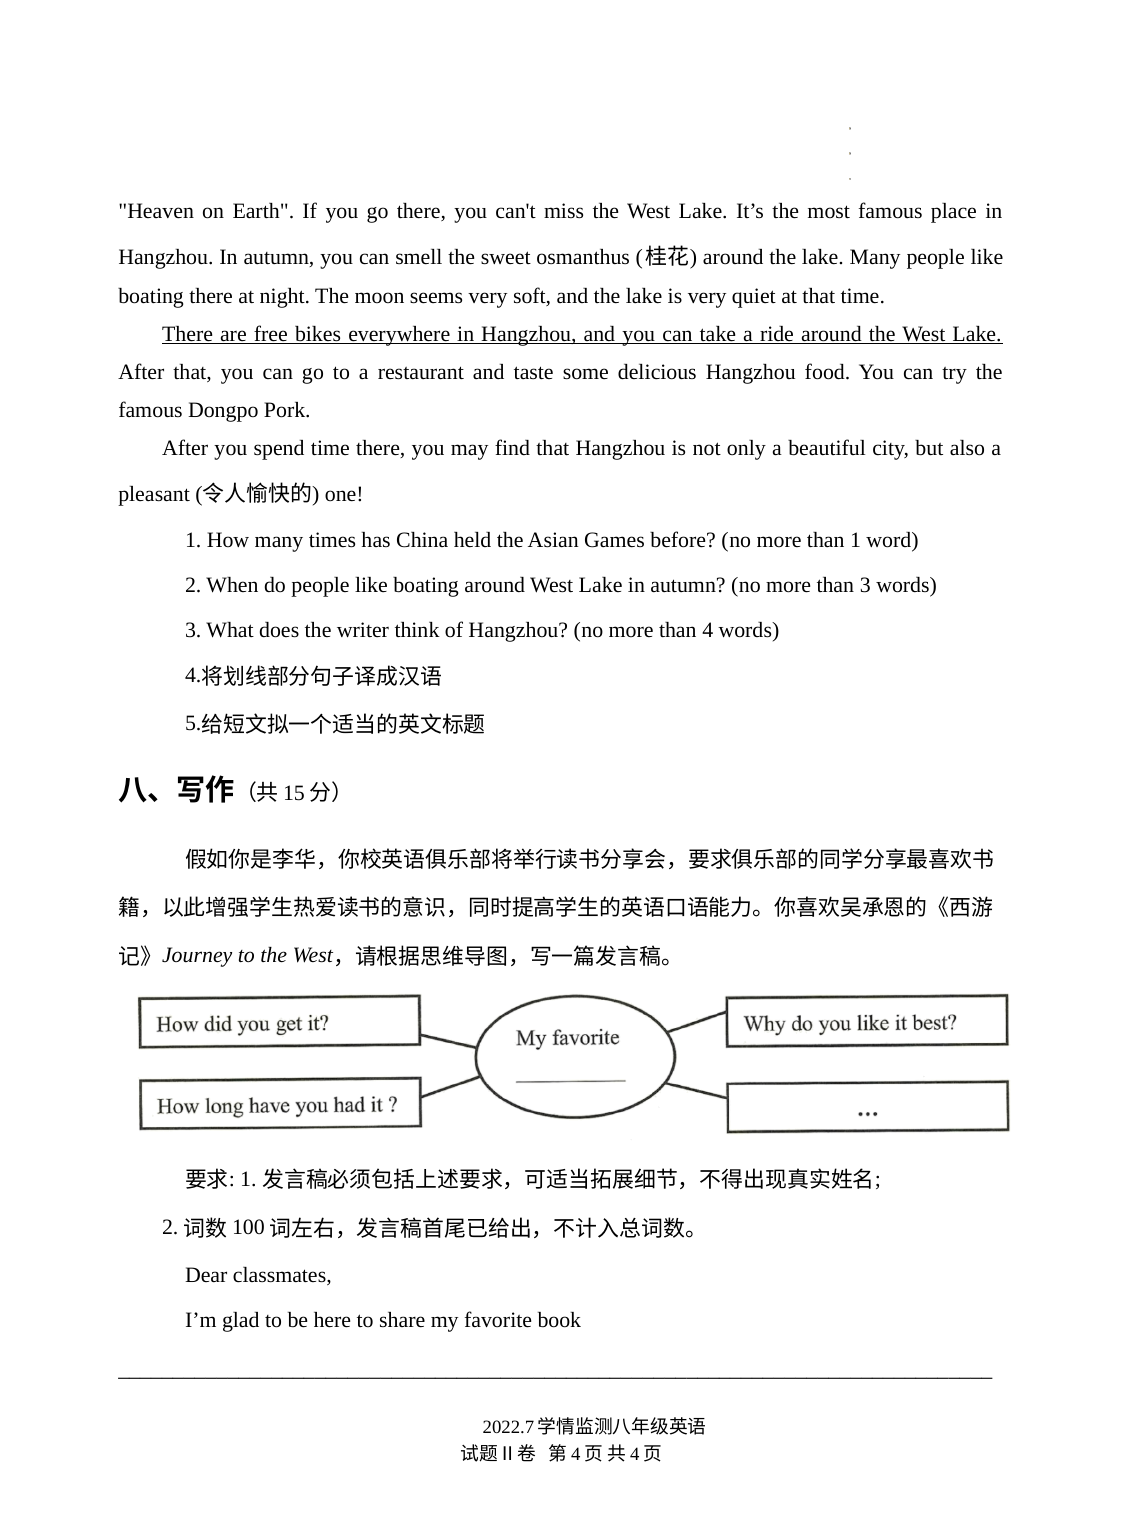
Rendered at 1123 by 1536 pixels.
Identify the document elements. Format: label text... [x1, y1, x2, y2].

text 4.将划线部分句子译成汉语 [118, 658, 1004, 691]
picture [118, 986, 1027, 1141]
text Dear classmates, [118, 1259, 1004, 1291]
text There are free bikes everywhere in Hangzhou, and you can take a ride around the West Lake. After that, you can go to a restaurant and taste some delicious Hangzhou food. You can try the famous Dongpo Pork. [118, 321, 1004, 422]
text 八、写作（共15分） [118, 755, 1004, 820]
text 5.给短文拟一个适当的英文标题 [118, 707, 1004, 739]
text 要求: 1. 发言稿必须包括上述要求，可适当拓展细节，不得出现真实姓名; [118, 1162, 1004, 1194]
text 2. When do people like boating around West Lake in autumn? (no more than 3 words) [118, 568, 1004, 601]
text 3. What does the writer think of Hangzhou? (no more than 4 words) [118, 613, 1004, 646]
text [118, 198, 1004, 308]
text 2. 词数100词左右，发言稿首尾已给出，不计入总词数。 [118, 1210, 1004, 1243]
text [118, 1304, 1004, 1385]
text 假如你是李华，你校英语俱乐部将举行读书分享会，要求俱乐部的同学分享最喜欢书籍，以此增强学生热爱读书的意识，同时提高学生的英语口语能力。你喜欢吴承恩的《西游记》Journey to the West，请根据思维导图，写一篇发言稿。 [118, 841, 1004, 971]
text 1. How many times has China held the Asian Games before? (no more than 1 word) [118, 523, 1004, 556]
text After you spend time there, you may find that Hangzhou is not only a beautiful city, but also a pleasant (令人愉快的) one! [118, 434, 1004, 507]
